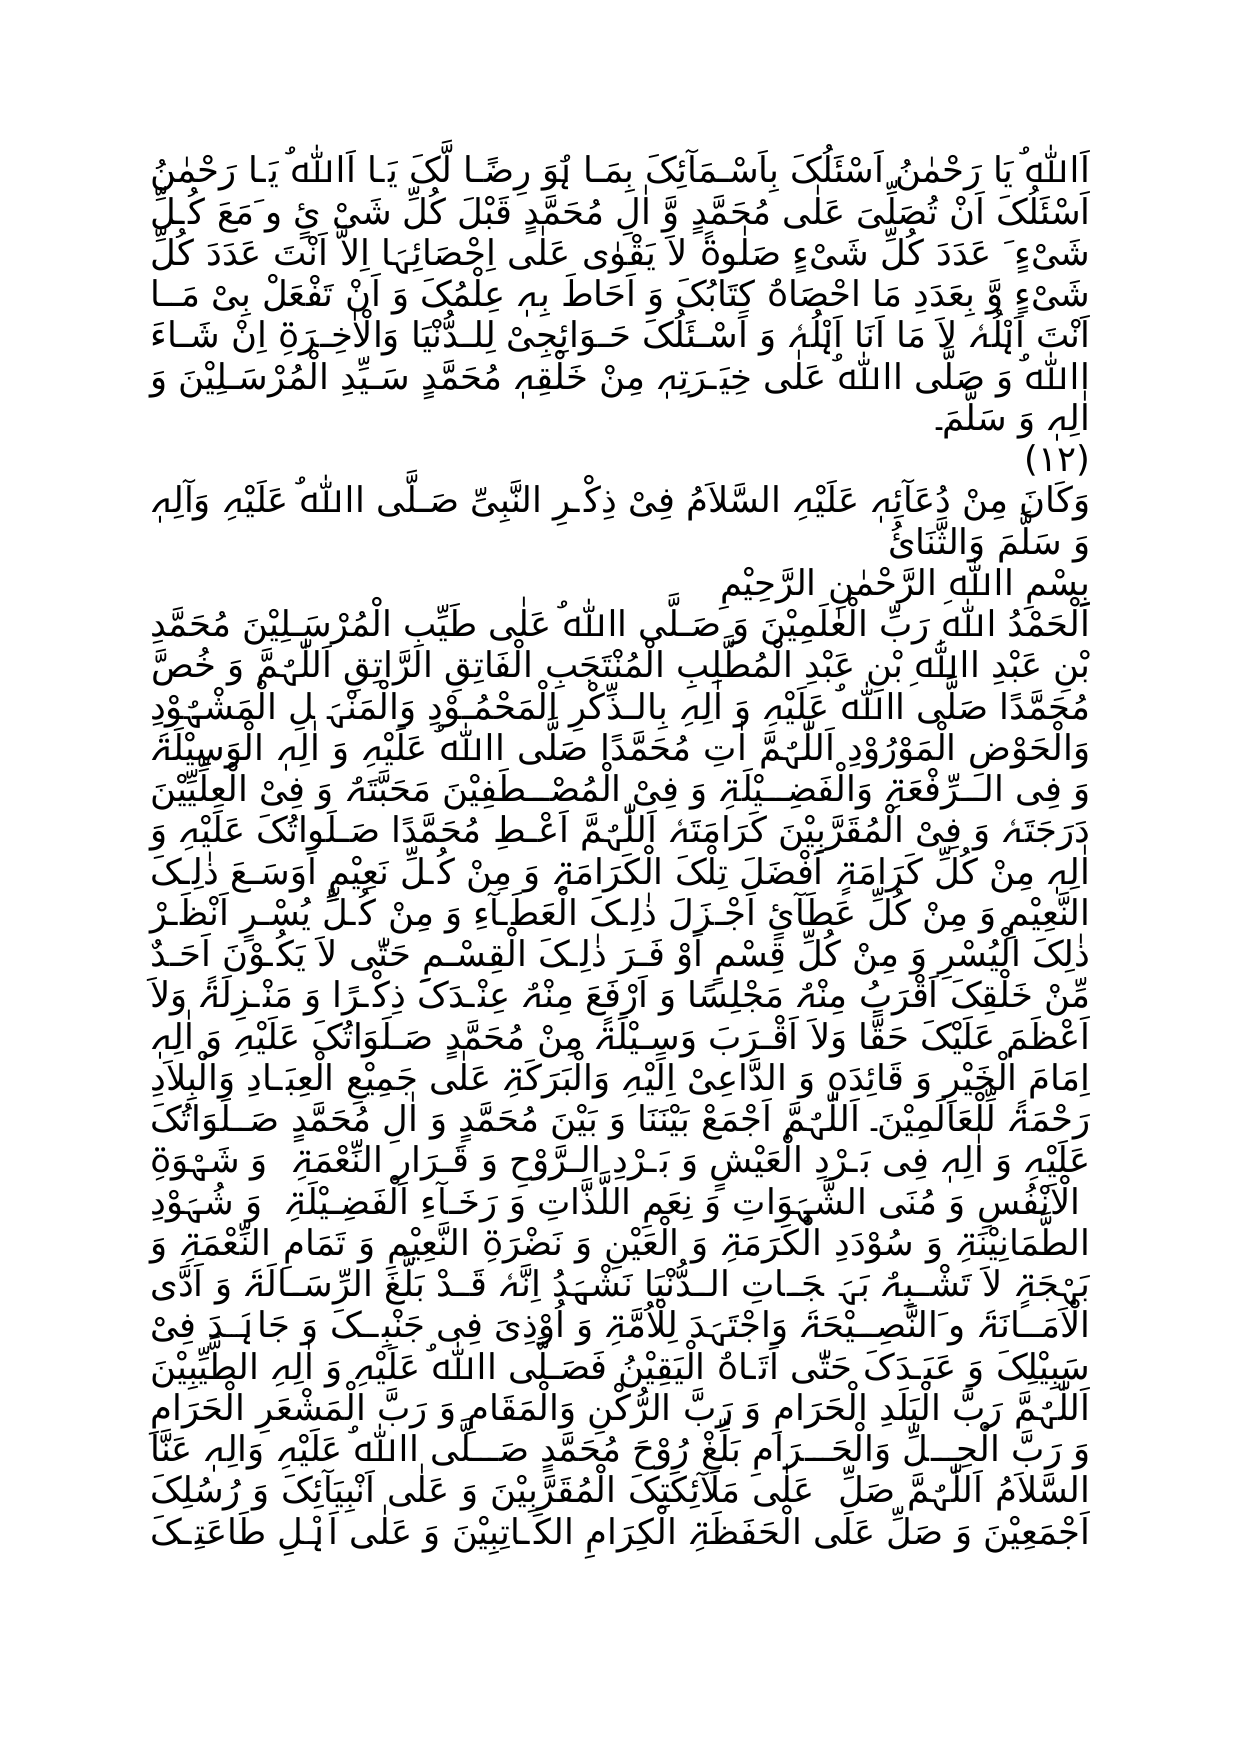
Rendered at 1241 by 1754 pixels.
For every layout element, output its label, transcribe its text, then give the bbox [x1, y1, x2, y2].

text بِسْمِ اﷲِ الرَّحْمٰنِ الرَّحِیْمِ [150, 562, 1090, 604]
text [150, 604, 1090, 1552]
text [150, 150, 1090, 439]
text وَکَانَ مِنْ دُعَآئِہٖ عَلَیْہِ السَّلاَمُ فِیْ ذِکْرِ النَّبِیِّ صَلَّی اﷲُ عَلَیْہِ وَآلِہٖ وَ سَلَّمَ وَالثَّنَائُ [150, 480, 1090, 562]
text (١٢) [150, 439, 1090, 480]
